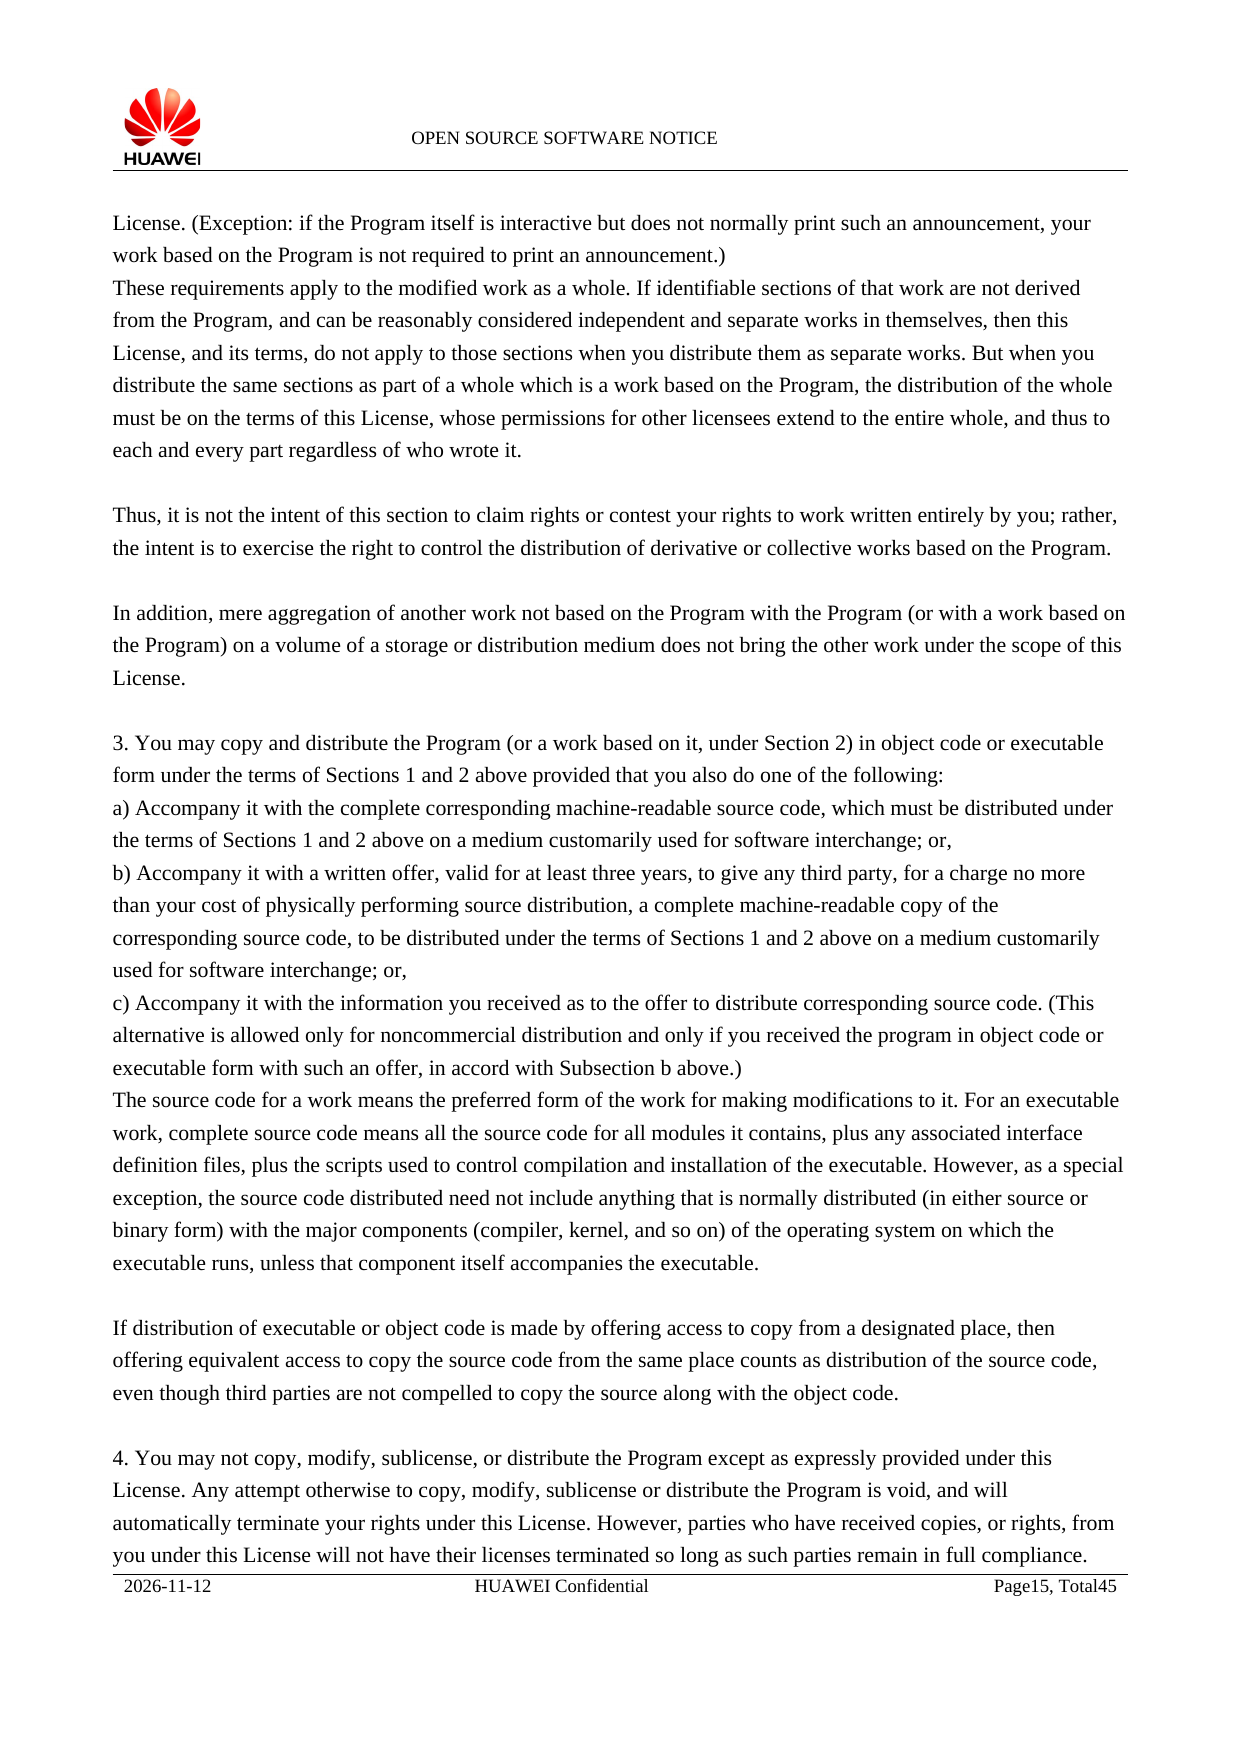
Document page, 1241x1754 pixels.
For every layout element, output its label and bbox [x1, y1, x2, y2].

picture [124, 88, 201, 165]
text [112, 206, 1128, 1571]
